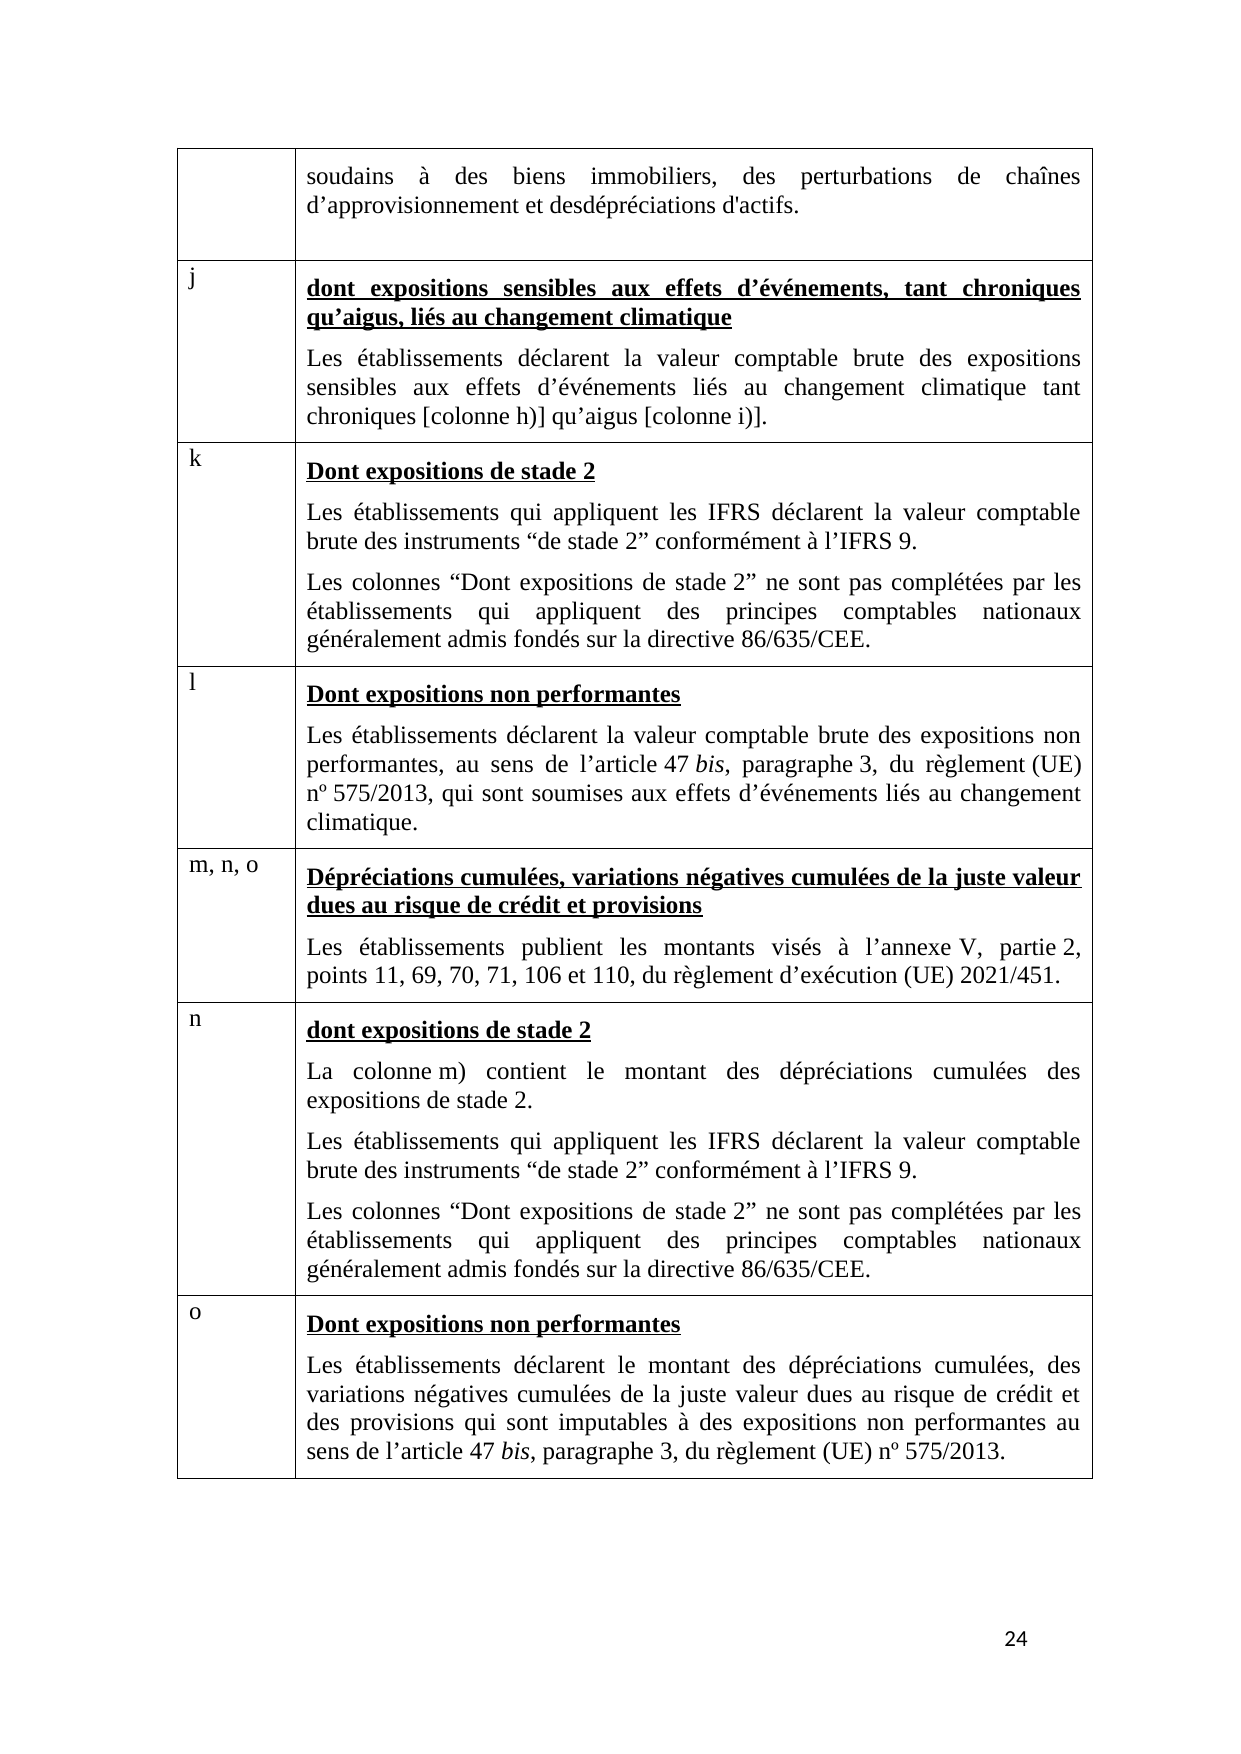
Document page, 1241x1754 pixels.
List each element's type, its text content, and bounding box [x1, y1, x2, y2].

table_cell m, n, o [178, 849, 295, 1002]
table_cell Dépréciations cumulées, variations négatives cumulées de la juste valeur dues au risque de crédit et provisions Les établissements publient les montants visés à l’annexe V, partie 2, points 11, 69, 70, 71, 106 et 110, du règlement d’exécution (UE) 2021/451. [296, 849, 1092, 1002]
table_cell k [178, 443, 295, 666]
table_cell Dont expositions non performantes Les établissements déclarent la valeur comptable brute des expositions non performantes, au sens de l’article 47 bis, paragraphe 3, du règlement (UE) nº 575/2013, qui sont soumises aux effets d’événements liés au changement climatique. [296, 667, 1092, 848]
table_cell Dont expositions non performantes Les établissements déclarent le montant des dépréciations cumulées, des variations négatives cumulées de la juste valeur dues au risque de crédit et des provisions qui sont imputables à des expositions non performantes au sens de l’article 47 bis, paragraphe 3, du règlement (UE) nº 575/2013. [296, 1296, 1092, 1477]
table_cell i [178, 149, 295, 260]
table_cell dont expositions sensibles aux effets d’événements, tant chroniques qu’aigus, liés au changement climatique Les établissements déclarent la valeur comptable brute des expositions sensibles aux effets d’événements liés au changement climatique tant chroniques [colonne h)] qu’aigus [colonne i)]. [296, 261, 1092, 442]
table_cell n [178, 1003, 295, 1295]
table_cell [296, 149, 1092, 260]
table_cell dont expositions de stade 2 La colonne m) contient le montant des dépréciations cumulées des expositions de stade 2. Les établissements qui appliquent les IFRS déclarent la valeur comptable brute des instruments “de stade 2” conformément à l’IFRS 9. Les colonnes “Dont expositions de stade 2” ne sont pas complétées par les établissements qui appliquent des principes comptables nationaux généralement admis fondés sur la directive 86/635/CEE. [296, 1003, 1092, 1295]
table_cell o [178, 1296, 295, 1477]
table_cell Dont expositions de stade 2 Les établissements qui appliquent les IFRS déclarent la valeur comptable brute des instruments “de stade 2” conformément à l’IFRS 9. Les colonnes “Dont expositions de stade 2” ne sont pas complétées par les établissements qui appliquent des principes comptables nationaux généralement admis fondés sur la directive 86/635/CEE. [296, 443, 1092, 666]
table_cell j [178, 261, 295, 442]
table_cell l [178, 667, 295, 848]
